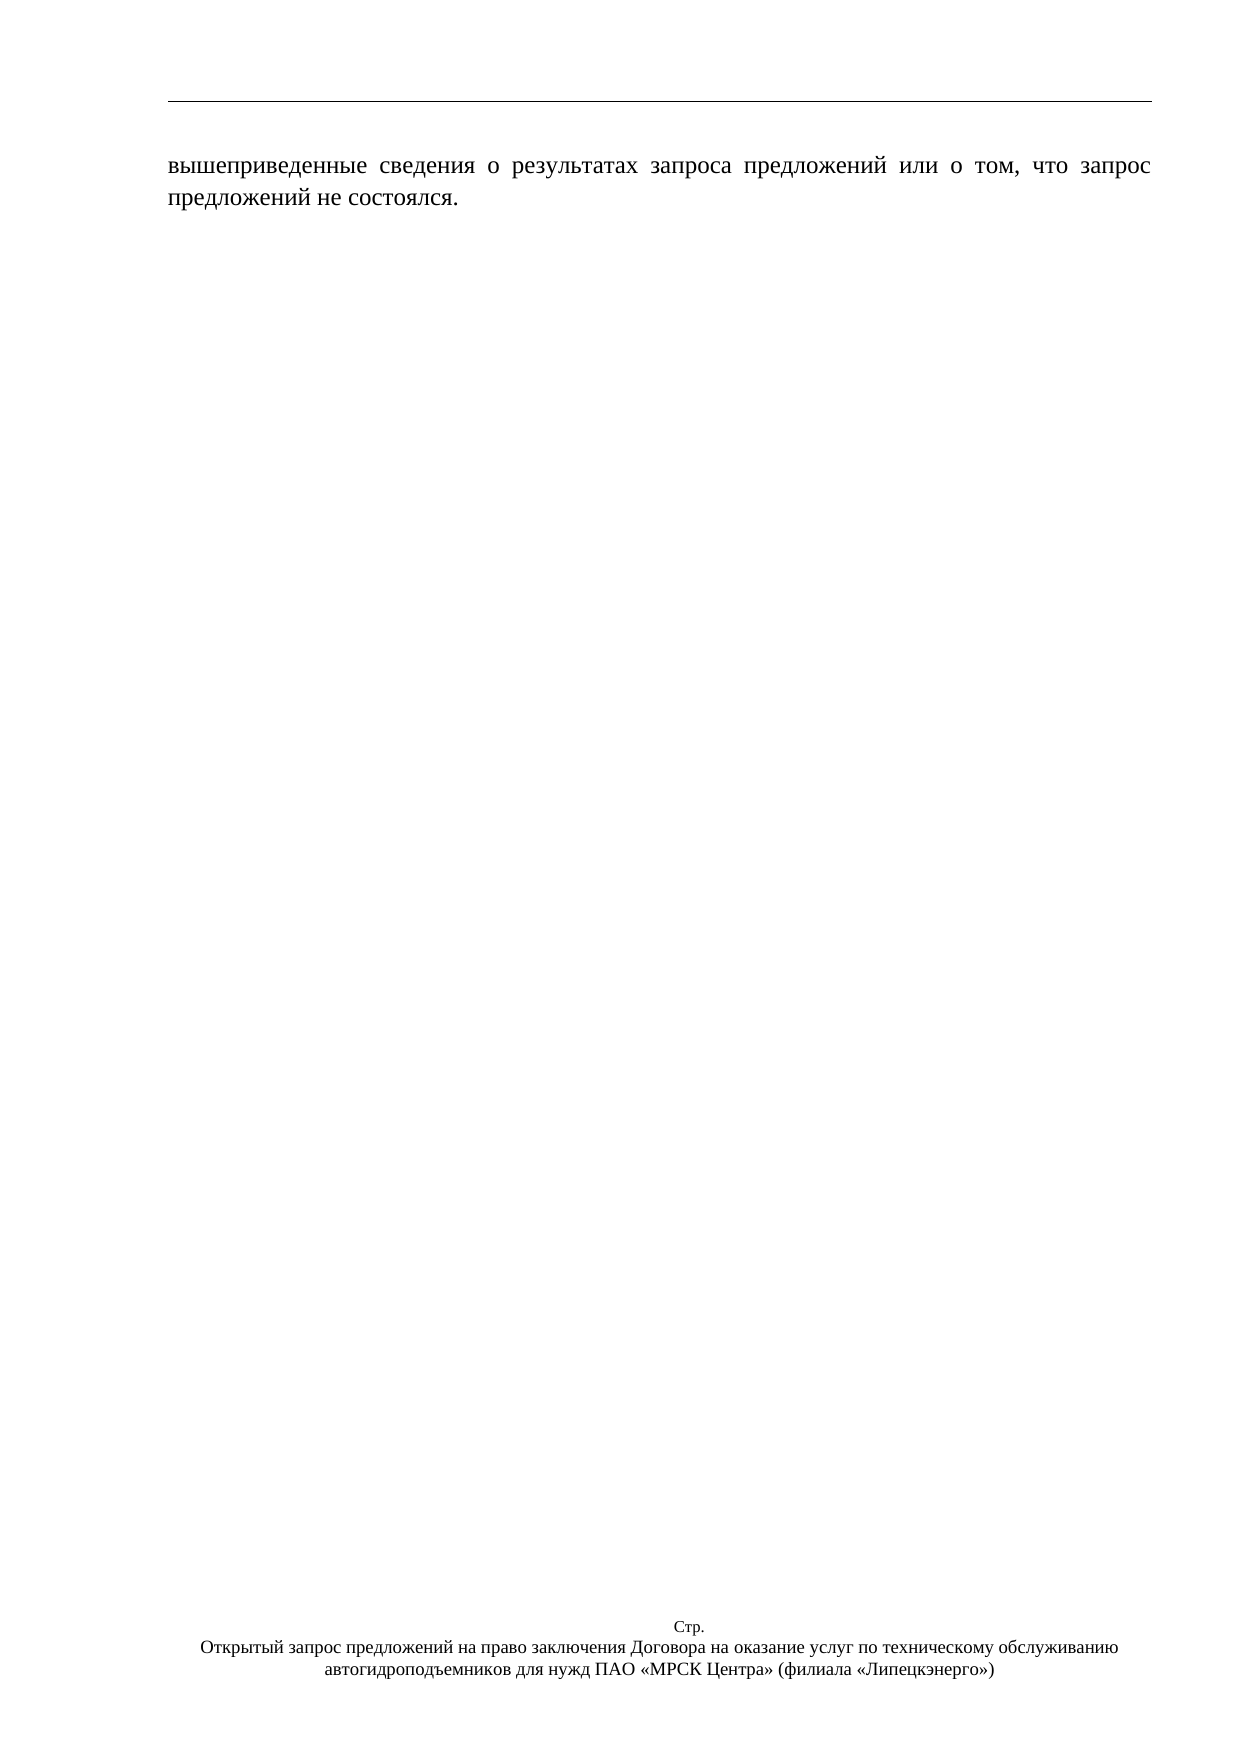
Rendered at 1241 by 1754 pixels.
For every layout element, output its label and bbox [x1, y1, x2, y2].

text [168, 150, 1152, 210]
